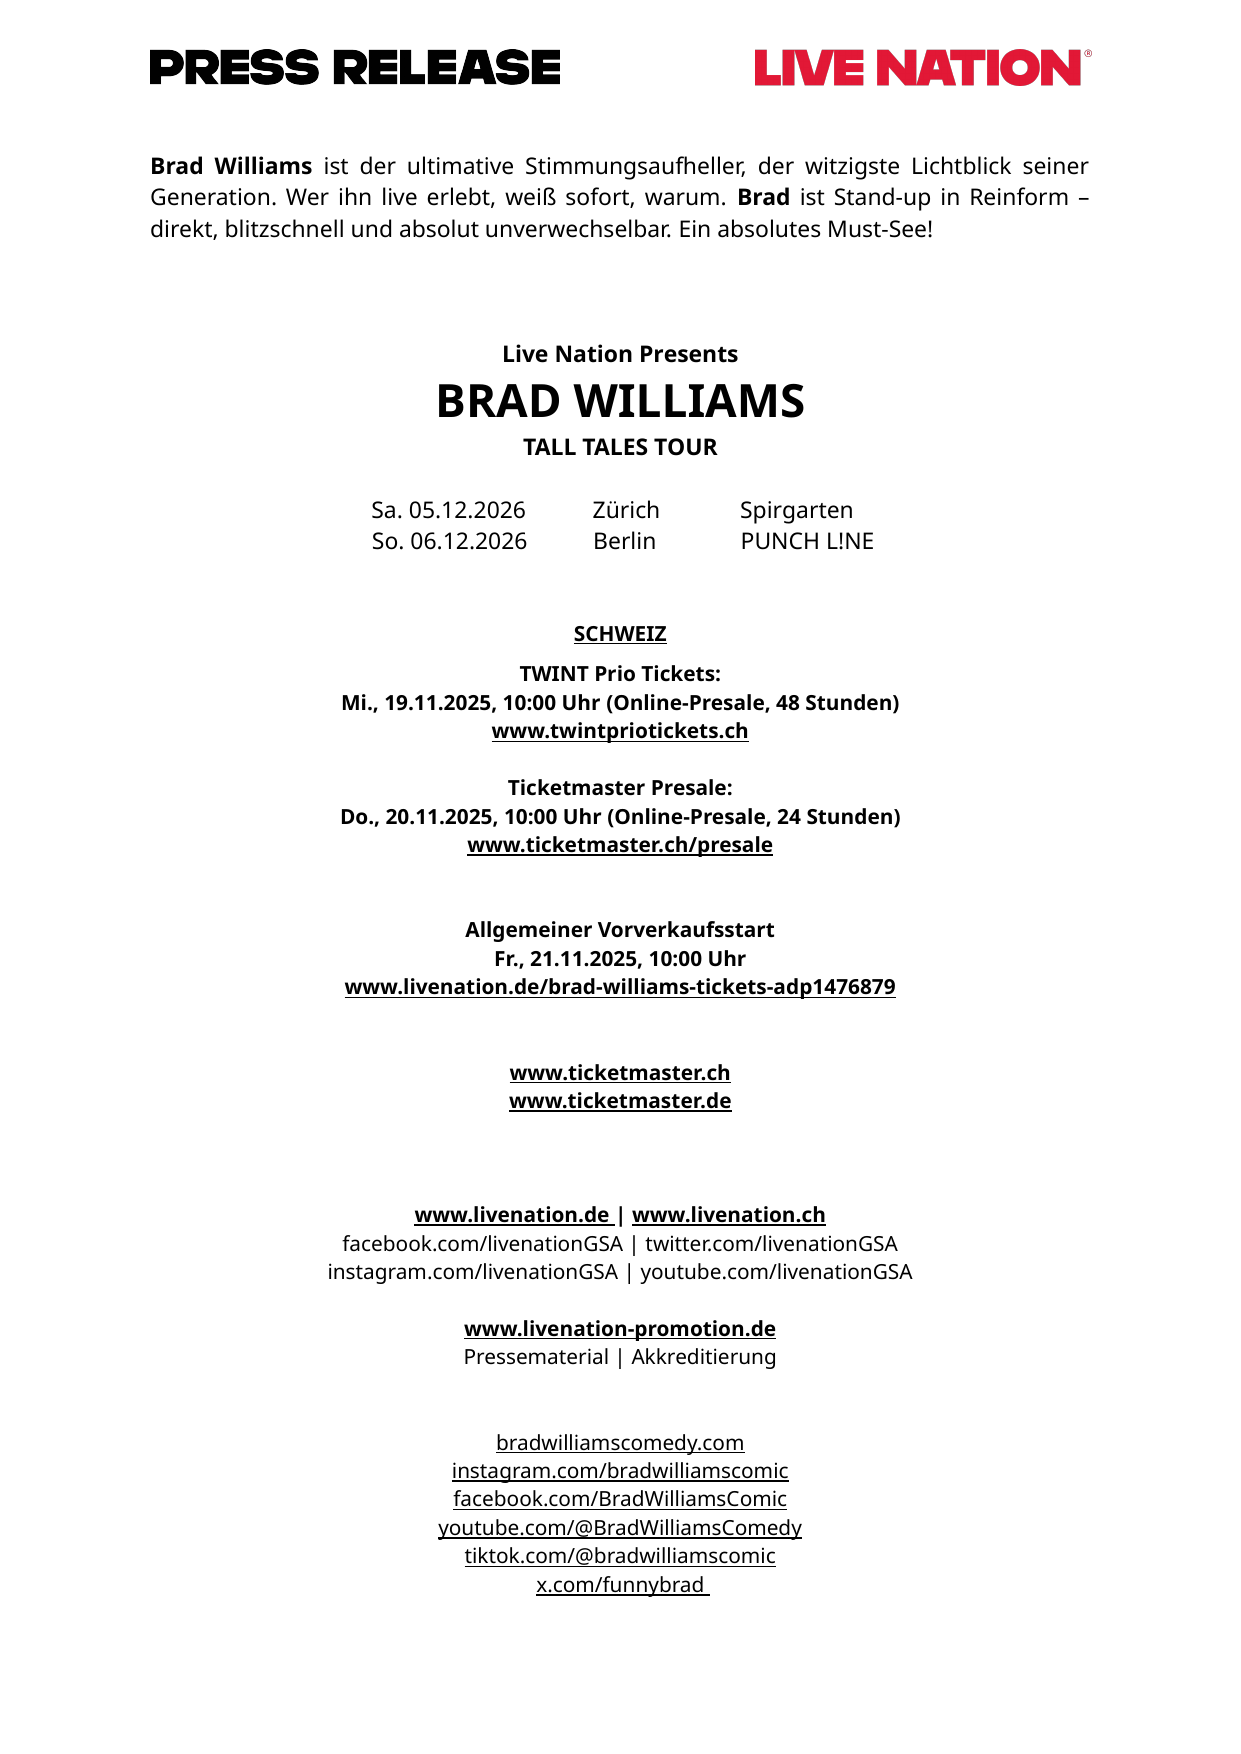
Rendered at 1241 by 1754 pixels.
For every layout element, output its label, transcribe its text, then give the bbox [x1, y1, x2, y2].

subtitle Allgemeiner Vorverkaufsstart [150, 916, 1090, 944]
text www.ticketmaster.de [150, 1086, 1090, 1143]
picture [150, 49, 560, 85]
text TALL TALES TOUR [150, 431, 1090, 462]
picture [755, 49, 1092, 86]
text Ticketmaster Presale: [150, 773, 1090, 802]
text Live Nation Presents [150, 337, 1090, 369]
text Brad Williams ist der ultimative Stimmungsaufheller, der witzigste Lichtblick seiner Generation. Wer ihn live erlebt, weiß sofort, warum. Brad ist Stand-up in Reinform – direkt, blitzschnell und absolut unverwechselbar. Ein absolutes Must-See! [150, 150, 1090, 244]
text bradwilliamscomedy.com [150, 1428, 1090, 1456]
text instagram.com/livenationGSA | youtube.com/livenationGSA [150, 1257, 1090, 1286]
text www.ticketmaster.ch [150, 1058, 1090, 1086]
text www.ticketmaster.ch/presale [150, 830, 1090, 859]
text facebook.com/BradWilliamsComic [150, 1484, 1090, 1513]
text youtube.com/@BradWilliamsComedy [150, 1513, 1090, 1541]
text Do., 20.11.2025, 10:00 Uhr (Online-Presale, 24 Stunden) [150, 802, 1090, 830]
text www.livenation.de/brad-williams-tickets-adp1476879 [150, 972, 1090, 1001]
text www.twintpriotickets.ch [150, 716, 1090, 745]
text Pressematerial | Akkreditierung [150, 1342, 1090, 1371]
text BRAD WILLIAMS [150, 369, 1090, 431]
text instagram.com/bradwilliamscomic [150, 1456, 1090, 1484]
text Sa. 05.12.2026 Zürich Spirgarten [297, 494, 1090, 525]
text tiktok.com/@bradwilliamscomic [150, 1541, 1090, 1570]
text TWINT Prio Tickets: [150, 659, 1090, 688]
text Fr., 21.11.2025, 10:00 Uhr [150, 944, 1090, 972]
text So. 06.12.2026 Berlin PUNCH L!NE [150, 525, 1090, 556]
text www.livenation.de | www.livenation.ch facebook.com/livenationGSA | twitter.com/livenationGSA [150, 1200, 1090, 1257]
text Mi., 19.11.2025, 10:00 Uhr (Online-Presale, 48 Stunden) [150, 688, 1090, 716]
text SCHWEIZ [150, 619, 1090, 647]
text www.livenation-promotion.de [150, 1314, 1090, 1342]
text x.com/funnybrad [150, 1570, 1090, 1598]
